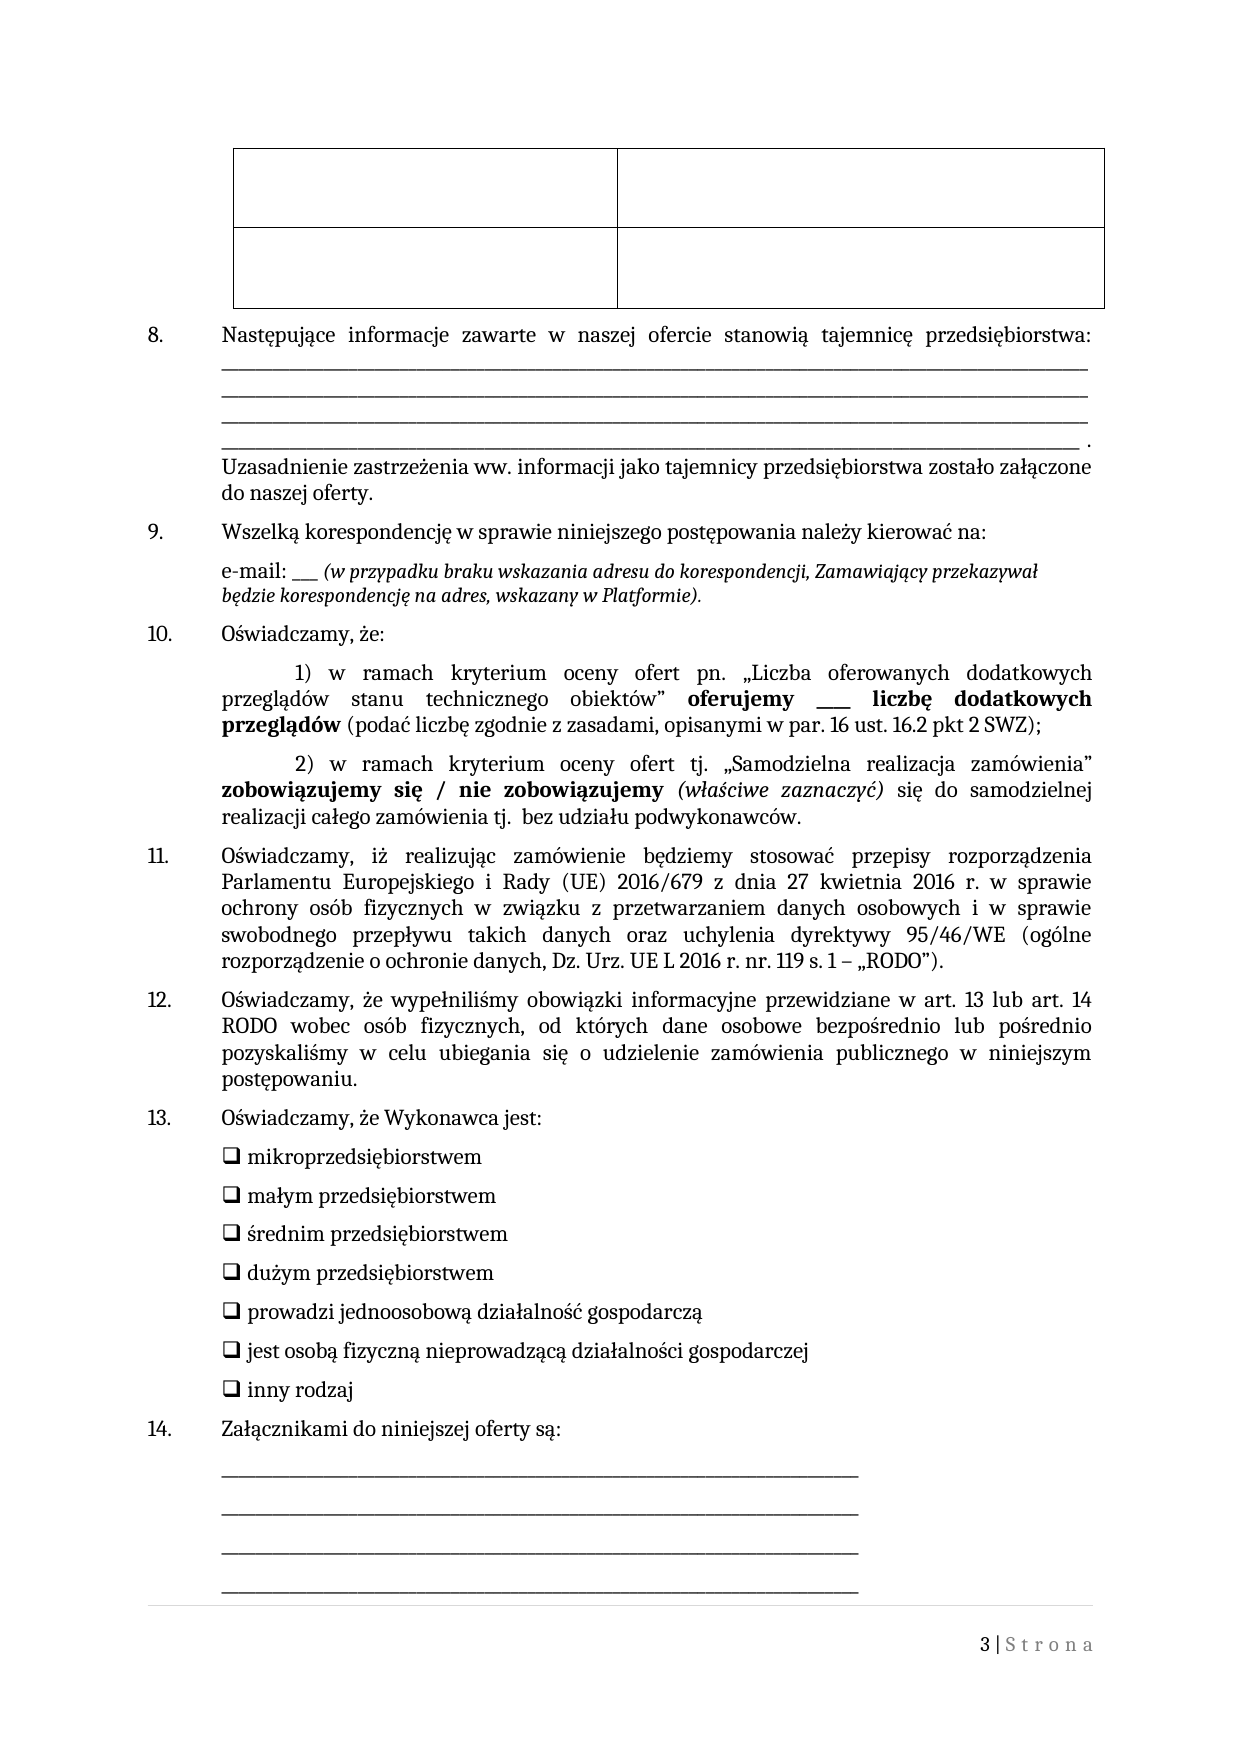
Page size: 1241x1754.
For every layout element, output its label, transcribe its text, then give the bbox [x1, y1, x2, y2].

table_cell [618, 149, 1104, 227]
text ___________________________________________________________________________ [221, 1493, 1093, 1519]
table_cell [618, 228, 1104, 308]
text 12. Oświadczamy, że wypełniliśmy obowiązki informacyjne przewidziane w art. 13 lub art. 14 RODO wobec osób fizycznych, od których dane osobowe bezpośrednio lub pośrednio pozyskaliśmy w celu ubiegania się o udzielenie zamówienia publicznego w niniejszym postępowaniu. [148, 987, 1093, 1092]
text ___________________________________________________________________________ [221, 1532, 1093, 1558]
text e-mail: ___ (w przypadku braku wskazania adresu do korespondencji, Zamawiający przekazywał będzie korespondencję na adres, wskazany w Platformie). [221, 558, 1093, 608]
table_cell [234, 228, 617, 308]
text 8. Następujące informacje zawarte w naszej ofercie stanowią tajemnicę przedsiębiorstwa: _______________________________________________________________________________________________________________________________________________________________________________________________________________________________________________________________________________________________________________________________________________________________________________________________________________________ . Uzasadnienie zastrzeżenia ww. informacji jako tajemnicy przedsiębiorstwa zostało załączone do naszej oferty. [148, 322, 1093, 506]
text jest osobą fizyczną nieprowadzącą działalności gospodarczej [221, 1338, 1093, 1364]
text inny rodzaj [221, 1377, 1093, 1403]
text 1) w ramach kryterium oceny ofert pn. „Liczba oferowanych dodatkowych przeglądów stanu technicznego obiektów” oferujemy ____ liczbę dodatkowych przeglądów (podać liczbę zgodnie z zasadami, opisanymi w par. 16 ust. 16.2 pkt 2 SWZ); [221, 659, 1093, 738]
text prowadzi jednoosobową działalność gospodarczą [221, 1299, 1093, 1325]
text średnim przedsiębiorstwem [221, 1221, 1093, 1248]
text mikroprzedsiębiorstwem [221, 1143, 1093, 1170]
text 2) w ramach kryterium oceny ofert tj. „Samodzielna realizacja zamówienia” zobowiązujemy się / nie zobowiązujemy (właściwe zaznaczyć) się do samodzielnej realizacji całego zamówienia tj. bez udziału podwykonawców. [221, 751, 1093, 830]
table_cell [234, 149, 617, 227]
text dużym przedsiębiorstwem [221, 1260, 1093, 1286]
text ___________________________________________________________________________ [221, 1454, 1093, 1481]
text ___________________________________________________________________________ [221, 1571, 1093, 1597]
text 11. Oświadczamy, iż realizując zamówienie będziemy stosować przepisy rozporządzenia Parlamentu Europejskiego i Rady (UE) 2016/679 z dnia 27 kwietnia 2016 r. w sprawie ochrony osób fizycznych w związku z przetwarzaniem danych osobowych i w sprawie swobodnego przepływu takich danych oraz uchylenia dyrektywy 95/46/WE (ogólne rozporządzenie o ochronie danych, Dz. Urz. UE L 2016 r. nr. 119 s. 1 – „RODO”). [148, 842, 1093, 974]
text 10. Oświadczamy, że: [148, 621, 1093, 647]
text 14. Załącznikami do niniejszej oferty są: [148, 1416, 1093, 1442]
text 13. Oświadczamy, że Wykonawca jest: [148, 1105, 1093, 1131]
text 9. Wszelką korespondencję w sprawie niniejszego postępowania należy kierować na: [148, 519, 1093, 545]
text małym przedsiębiorstwem [221, 1182, 1093, 1209]
